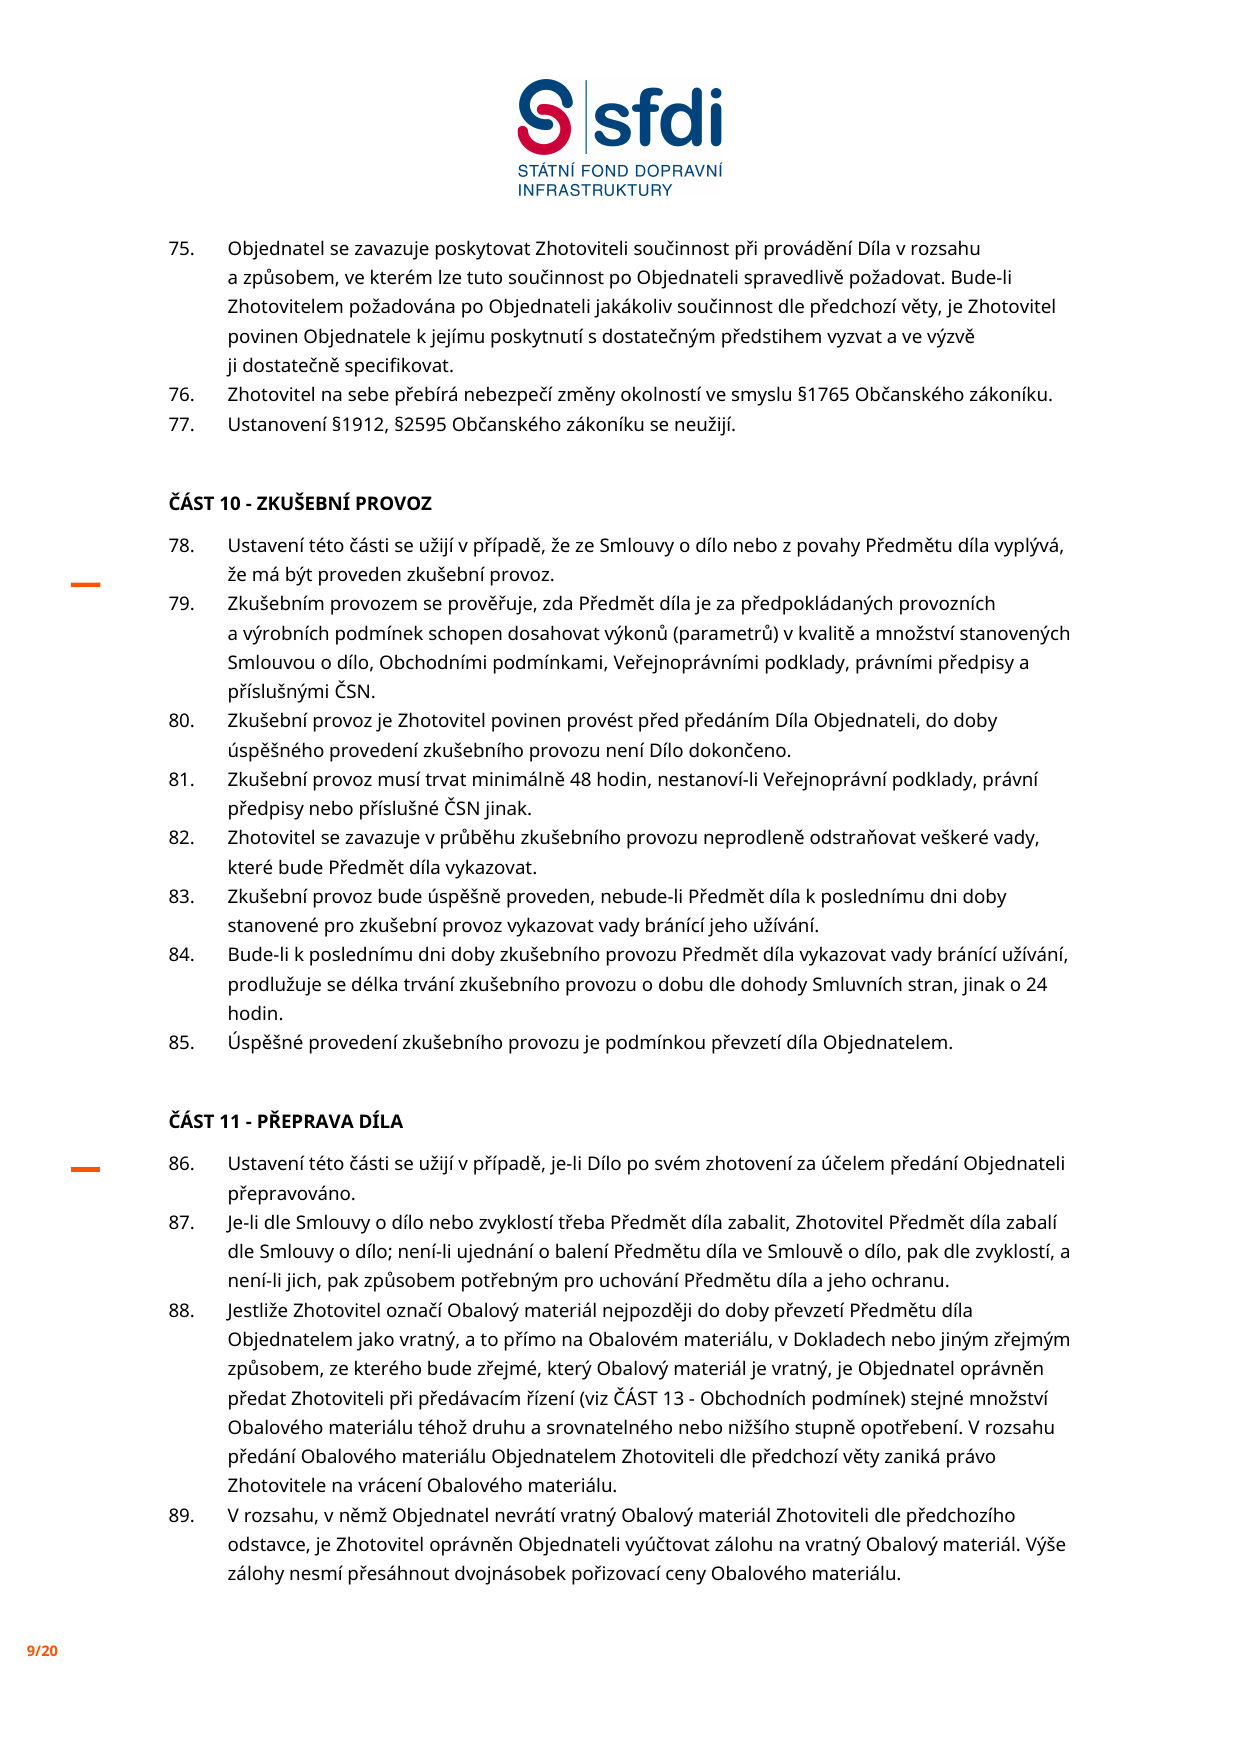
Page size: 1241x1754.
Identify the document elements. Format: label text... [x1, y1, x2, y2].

picture [517, 77, 723, 196]
list V rozsahu, v němž Objednatel nevrátí vratný Obalový materiál Zhotoviteli dle předchozího odstavce, je Zhotovitel oprávněn Objednateli vyúčtovat zálohu na vratný Obalový materiál. Výše zálohy nesmí přesáhnout dvojnásobek pořizovací ceny Obalového materiálu. [168, 1502, 1072, 1586]
list PŘEPRAVA DÍLA [168, 1109, 1072, 1134]
list Zkušební provoz bude úspěšně proveden, nebude-li Předmět díla k poslednímu dni doby stanovené pro zkušební provoz vykazovat vady bránící jeho užívání. [168, 883, 1072, 938]
list Ustavení této části se užijí v případě, je-li Dílo po svém zhotovení za účelem předání Objednateli přepravováno. [168, 1151, 1072, 1205]
list ZKUŠEBNÍ PROVOZ [168, 490, 1072, 516]
list Jestliže Zhotovitel označí Obalový materiál nejpozději do doby převzetí Předmětu díla Objednatelem jako vratný, a to přímo na Obalovém materiálu, v Dokladech nebo jiným zřejmým způsobem, ze kterého bude zřejmé, který Obalový materiál je vratný, je Objednatel oprávněn předat Zhotoviteli při předávacím řízení (viz ČÁST 14 - Obchodních podmínek) stejné množství Obalového materiálu téhož druhu a srovnatelného nebo nižšího stupně opotřebení. V rozsahu předání Obalového materiálu Objednatelem Zhotoviteli dle předchozí věty zaniká právo Zhotovitele na vrácení Obalového materiálu. [168, 1297, 1072, 1498]
list Ustavení této části se užijí v případě, že ze Smlouvy o dílo nebo z povahy Předmětu díla vyplývá, že má být proveden zkušební provoz. [168, 532, 1072, 587]
list Je-li dle Smlouvy o dílo nebo zvyklostí třeba Předmět díla zabalit, Zhotovitel Předmět díla zabalí dle Smlouvy o dílo; není-li ujednání o balení Předmětu díla ve Smlouvě o dílo, pak dle zvyklostí, a není-li jich, pak způsobem potřebným pro uchování Předmětu díla a jeho ochranu. [168, 1209, 1072, 1293]
list Ustanovení §1912, §2595 Občanského zákoníku se neužijí. [168, 411, 1072, 436]
list Úspěšné provedení zkušebního provozu je podmínkou převzetí díla Objednatelem. [168, 1029, 1072, 1055]
list Objednatel se zavazuje poskytovat Zhotoviteli součinnost při provádění Díla v rozsahu a způsobem, ve kterém lze tuto součinnost po Objednateli spravedlivě požadovat. Bude-li Zhotovitelem požadována po Objednateli jakákoliv součinnost dle předchozí věty, je Zhotovitel povinen Objednatele k jejímu poskytnutí s dostatečným předstihem vyzvat a ve výzvě ji dostatečně specifikovat. [168, 235, 1072, 378]
list Zkušební provoz je Zhotovitel povinen provést před předáním Díla Objednateli, do doby úspěšného provedení zkušebního provozu není Dílo dokončeno. [168, 708, 1072, 762]
list Zhotovitel se zavazuje v průběhu zkušebního provozu neprodleně odstraňovat veškeré vady, které bude Předmět díla vykazovat. [168, 825, 1072, 879]
list Zkušebním provozem se prověřuje, zda Předmět díla je za předpokládaných provozních a výrobních podmínek schopen dosahovat výkonů (parametrů) v kvalitě a množství stanovených Smlouvou o dílo, Obchodními podmínkami, Veřejnoprávními podklady, právními předpisy a příslušnými ČSN. [168, 591, 1072, 704]
list Zhotovitel na sebe přebírá nebezpečí změny okolností ve smyslu §1765 Občanského zákoníku. [168, 382, 1072, 407]
list Bude-li k poslednímu dni doby zkušebního provozu Předmět díla vykazovat vady bránící užívání, prodlužuje se délka trvání zkušebního provozu o dobu dle dohody Smluvních stran, jinak o 24 hodin. [168, 942, 1072, 1026]
list Zkušební provoz musí trvat minimálně 48 hodin, nestanoví-li Veřejnoprávní podklady, právní předpisy nebo příslušné ČSN jinak. [168, 766, 1072, 821]
